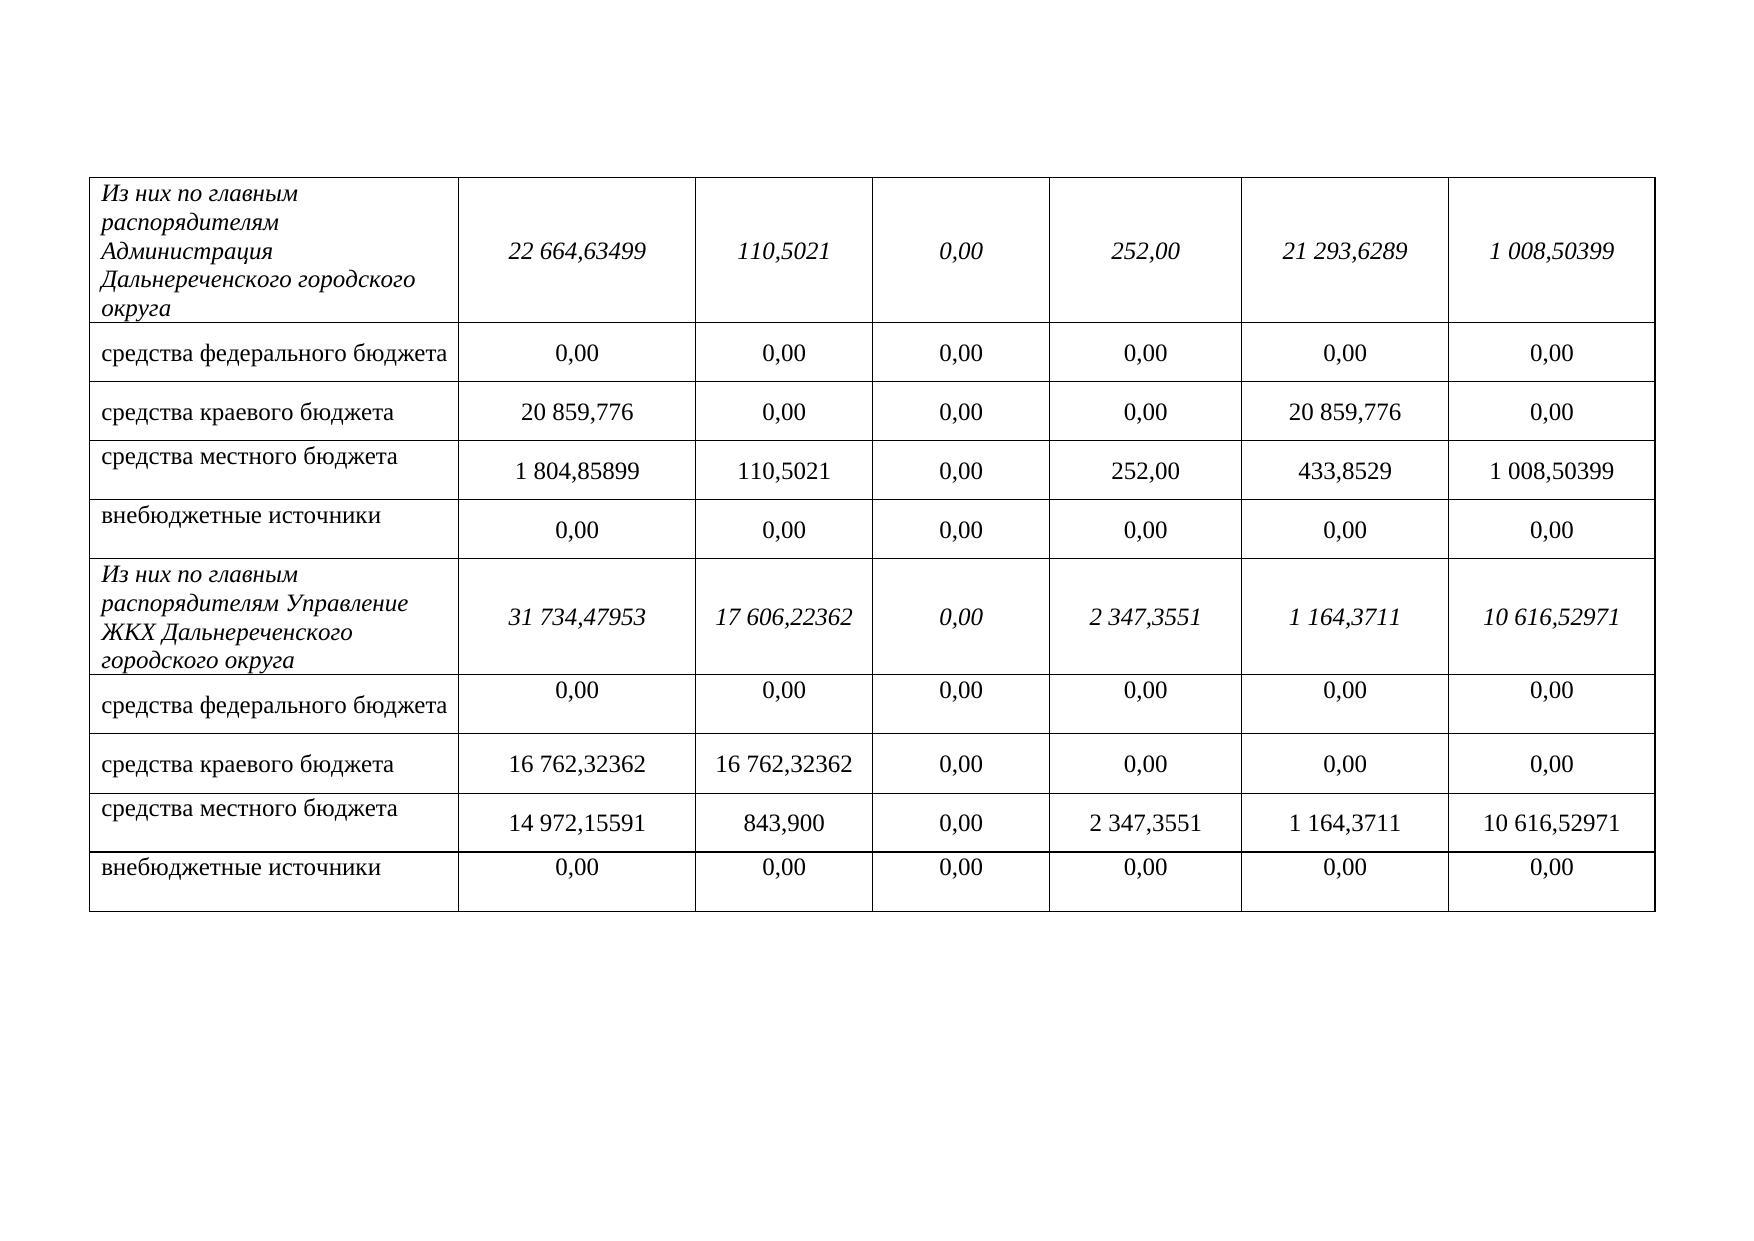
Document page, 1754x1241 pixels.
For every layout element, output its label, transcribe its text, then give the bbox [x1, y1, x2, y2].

table_cell 0,00 [696, 500, 872, 558]
table_cell 110,5021 [696, 178, 872, 322]
table_cell средства краевого бюджета [90, 382, 458, 440]
table_cell 1 008,50399 [1449, 441, 1654, 499]
table_cell 0,00 [1449, 675, 1654, 733]
table_cell 0,00 [873, 734, 1049, 792]
table_cell средства местного бюджета [90, 441, 458, 499]
table_cell средства федерального бюджета [90, 675, 458, 733]
table_cell 433,8529 [1242, 441, 1448, 499]
table_cell 0,00 [1242, 734, 1448, 792]
table_cell 0,00 [1050, 500, 1241, 558]
table_cell 0,00 [696, 382, 872, 440]
table_cell 0,00 [1449, 500, 1654, 558]
table_cell Из них по главным распорядителям Управление ЖКХ Дальнереченского городского округа [90, 559, 458, 674]
table_cell 17 606,22362 [696, 559, 872, 674]
table_cell 10 616,52971 [1449, 794, 1654, 851]
table_cell 0,00 [873, 794, 1049, 851]
table_cell 10 616,52971 [1449, 559, 1654, 674]
table_cell 0,00 [1050, 675, 1241, 733]
table_cell 0,00 [873, 853, 1049, 911]
table_cell средства краевого бюджета [90, 734, 458, 792]
table_cell 252,00 [1050, 178, 1241, 322]
table_cell 0,00 [1449, 734, 1654, 792]
table_cell 20 859,776 [1242, 382, 1448, 440]
table_cell 16 762,32362 [459, 734, 695, 792]
table_cell внебюджетные источники [90, 500, 458, 558]
table_cell 0,00 [1242, 853, 1448, 911]
table_cell 0,00 [696, 675, 872, 733]
table_cell 0,00 [1050, 734, 1241, 792]
table_cell внебюджетные источники [90, 853, 458, 911]
table_cell 110,5021 [696, 441, 872, 499]
table_cell 1 164,3711 [1242, 559, 1448, 674]
table_cell 0,00 [1449, 853, 1654, 911]
table_cell 1 164,3711 [1242, 794, 1448, 851]
table_cell 0,00 [873, 178, 1049, 322]
table_cell 0,00 [1050, 323, 1241, 381]
table_cell 0,00 [873, 441, 1049, 499]
table_cell 0,00 [873, 500, 1049, 558]
table_cell 0,00 [1050, 382, 1241, 440]
table_cell 2 347,3551 [1050, 559, 1241, 674]
table_cell 1 804,85899 [459, 441, 695, 499]
table_cell 843,900 [696, 794, 872, 851]
table_cell 0,00 [696, 323, 872, 381]
table_cell 0,00 [459, 500, 695, 558]
table_cell 0,00 [1449, 323, 1654, 381]
table_cell 31 734,47953 [459, 559, 695, 674]
table_cell 0,00 [1449, 382, 1654, 440]
table_cell 0,00 [873, 675, 1049, 733]
table_cell 252,00 [1050, 441, 1241, 499]
table_cell 0,00 [873, 559, 1049, 674]
table_cell 0,00 [696, 853, 872, 911]
table_cell 14 972,15591 [459, 794, 695, 851]
table_cell 16 762,32362 [696, 734, 872, 792]
table_cell 0,00 [873, 323, 1049, 381]
table_cell 0,00 [873, 382, 1049, 440]
table_cell средства федерального бюджета [90, 323, 458, 381]
table_cell 1 008,50399 [1449, 178, 1654, 322]
table_cell 0,00 [1050, 853, 1241, 911]
table_cell 2 347,3551 [1050, 794, 1241, 851]
table_cell 0,00 [1242, 500, 1448, 558]
table_cell 0,00 [1242, 323, 1448, 381]
table_cell Из них по главным распорядителям Администрация Дальнереченского городского округа [90, 178, 458, 322]
table_cell 22 664,63499 [459, 178, 695, 322]
table_cell 0,00 [459, 323, 695, 381]
table_cell средства местного бюджета [90, 794, 458, 851]
table_cell 0,00 [1242, 675, 1448, 733]
table_cell 0,00 [459, 853, 695, 911]
table_cell 20 859,776 [459, 382, 695, 440]
table_cell 21 293,6289 [1242, 178, 1448, 322]
table_cell 0,00 [459, 675, 695, 733]
